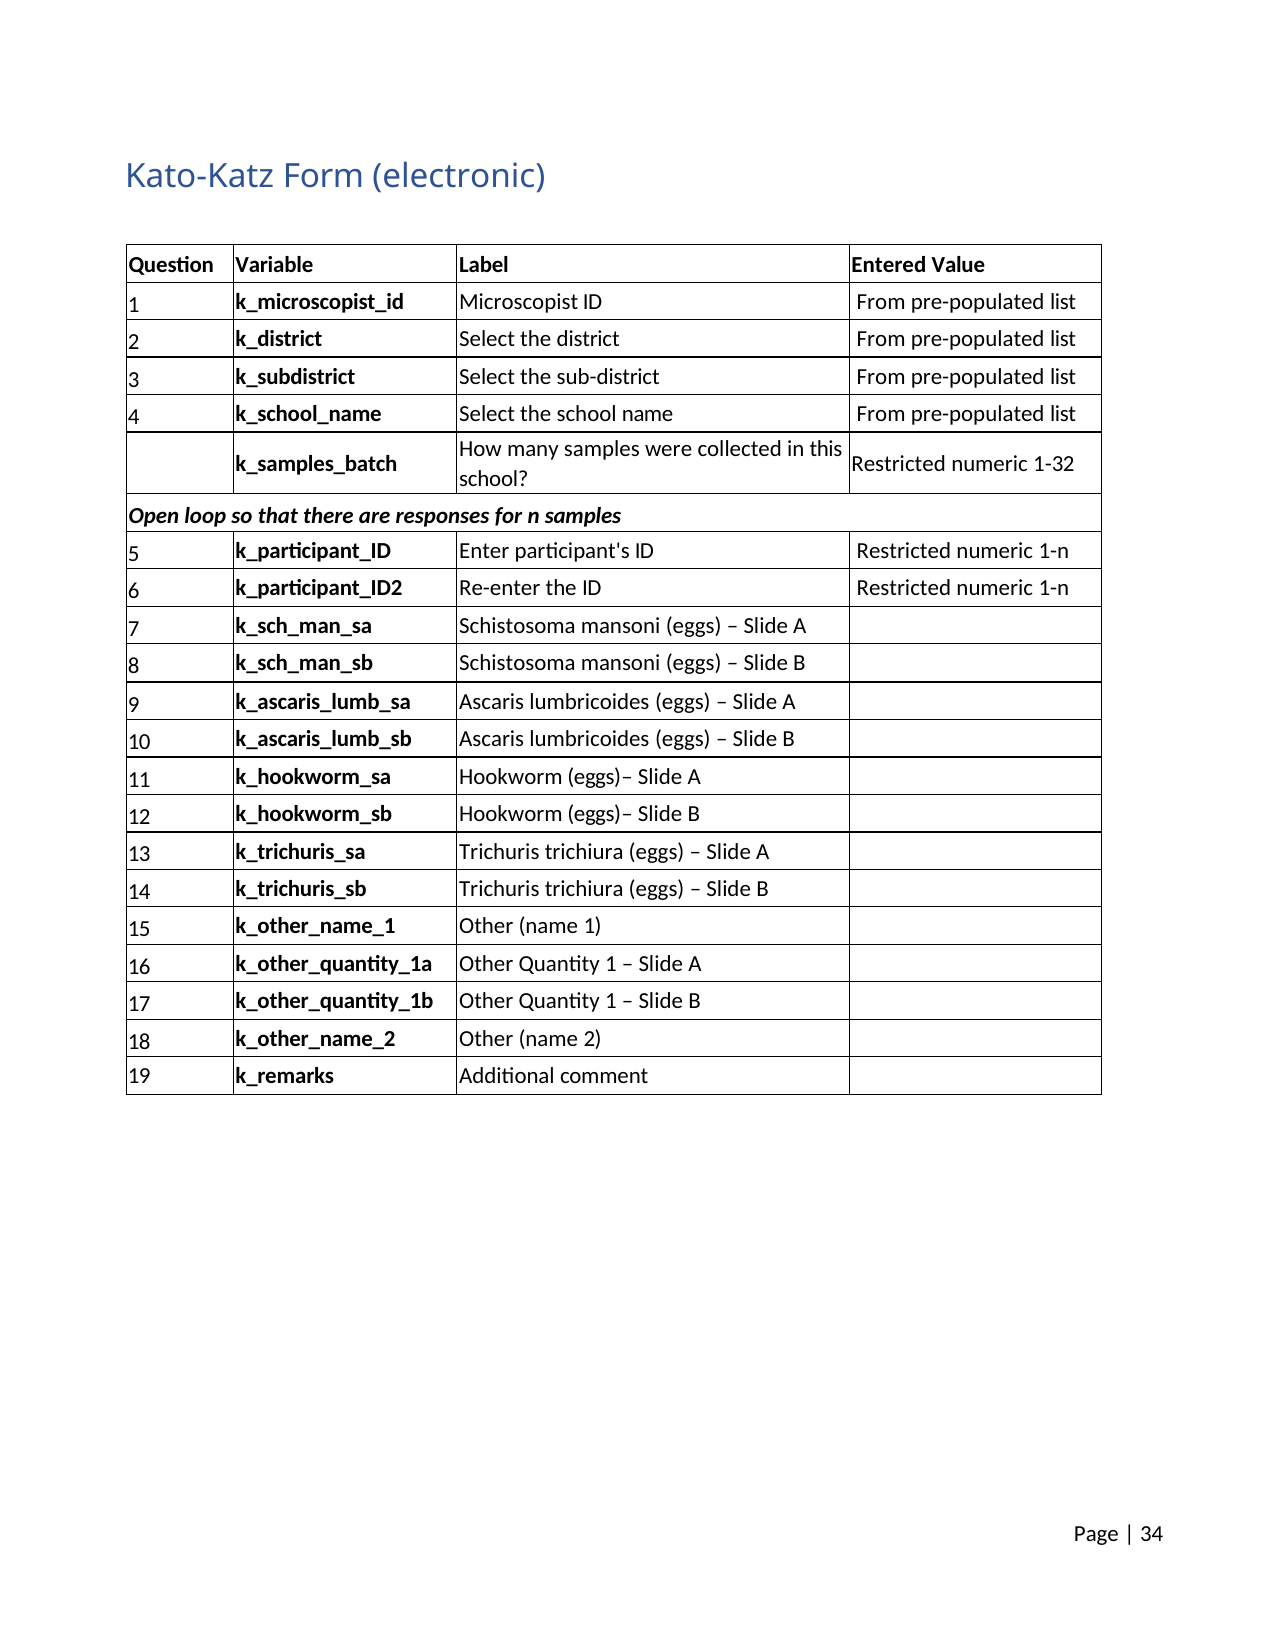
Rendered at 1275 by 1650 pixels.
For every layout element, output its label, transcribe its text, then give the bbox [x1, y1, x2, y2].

table_cell k_school_name [234, 395, 456, 431]
table_header Variable [234, 245, 456, 282]
table_cell How many samples were collected in this school? [457, 433, 849, 493]
table_cell Other (name 1) [457, 907, 849, 944]
table_cell [850, 982, 1101, 1019]
table_cell k_participant_ID [234, 532, 456, 568]
table_cell From pre-populated list [850, 395, 1101, 431]
table_cell [850, 758, 1101, 794]
table_cell k_other_name_2 [234, 1020, 456, 1056]
table_cell k_ascaris_lumb_sb [234, 720, 456, 756]
table_cell k_trichuris_sa [234, 833, 456, 869]
table_cell Microscopist ID [457, 283, 849, 319]
table_cell From pre-populated list [850, 320, 1101, 356]
table_cell Hookworm (eggs)– Slide B [457, 795, 849, 831]
table_header 9 [127, 683, 233, 719]
table_cell k_other_quantity_1a [234, 945, 456, 981]
table_cell Restricted numeric 1-32 [850, 433, 1101, 493]
table_cell [850, 1020, 1101, 1056]
table_cell k_remarks [234, 1057, 456, 1094]
table_cell [127, 433, 233, 493]
table_header [850, 683, 1101, 719]
table_cell 1 [127, 283, 233, 319]
table_cell [850, 644, 1101, 681]
table_cell Select the sub-district [457, 358, 849, 394]
table_cell 6 [127, 569, 233, 606]
table_cell k_sch_man_sb [234, 644, 456, 681]
table_cell [850, 720, 1101, 756]
table_cell 7 [127, 607, 233, 643]
table_cell Re-enter the ID [457, 569, 849, 606]
table_cell 10 [127, 720, 233, 756]
table_cell k_district [234, 320, 456, 356]
table_header k_ascaris_lumb_sa [234, 683, 456, 719]
table_cell Other (name 2) [457, 1020, 849, 1056]
table_cell [850, 945, 1101, 981]
table_cell [850, 795, 1101, 831]
table_cell Select the school name [457, 395, 849, 431]
table_header Entered Value [850, 245, 1101, 282]
subtitle Kato-Katz Form (electronic) [125, 152, 1163, 197]
table_cell [850, 870, 1101, 906]
table_cell 18 [127, 1020, 233, 1056]
table_cell k_hookworm_sa [234, 758, 456, 794]
table_cell 4 [127, 395, 233, 431]
table_cell From pre-populated list [850, 358, 1101, 394]
table_header Ascaris lumbricoides (eggs) – Slide A [457, 683, 849, 719]
table_cell 5 [127, 532, 233, 568]
table_cell 19 [127, 1057, 233, 1094]
table_cell 16 [127, 945, 233, 981]
table_cell k_hookworm_sb [234, 795, 456, 831]
table_cell Trichuris trichiura (eggs) – Slide B [457, 870, 849, 906]
table_cell k_participant_ID2 [234, 569, 456, 606]
table_cell [850, 833, 1101, 869]
table_cell [850, 607, 1101, 643]
table_cell [850, 1057, 1101, 1094]
table_cell Hookworm (eggs)– Slide A [457, 758, 849, 794]
table_cell k_microscopist_id [234, 283, 456, 319]
table_cell Trichuris trichiura (eggs) – Slide A [457, 833, 849, 869]
table_cell Schistosoma mansoni (eggs) – Slide B [457, 644, 849, 681]
table_cell k_trichuris_sb [234, 870, 456, 906]
table_cell 2 [127, 320, 233, 356]
table_cell Ascaris lumbricoides (eggs) – Slide B [457, 720, 849, 756]
table_cell Open loop so that there are responses for n samples [127, 494, 1101, 531]
table_cell k_subdistrict [234, 358, 456, 394]
table_cell 14 [127, 870, 233, 906]
table_cell Restricted numeric 1-n [850, 569, 1101, 606]
table_cell k_samples_batch [234, 433, 456, 493]
table_cell 13 [127, 833, 233, 869]
table_header Question [127, 245, 233, 282]
table_cell Select the district [457, 320, 849, 356]
table_cell 15 [127, 907, 233, 944]
table_cell k_other_quantity_1b [234, 982, 456, 1019]
table_cell Enter participant's ID [457, 532, 849, 568]
table_cell k_sch_man_sa [234, 607, 456, 643]
table_cell 12 [127, 795, 233, 831]
table_cell k_other_name_1 [234, 907, 456, 944]
table_cell Schistosoma mansoni (eggs) – Slide A [457, 607, 849, 643]
table_cell [850, 907, 1101, 944]
table_header Label [457, 245, 849, 282]
table_cell 3 [127, 358, 233, 394]
table_cell Other Quantity 1 – Slide B [457, 982, 849, 1019]
table_cell 11 [127, 758, 233, 794]
table_cell Restricted numeric 1-n [850, 532, 1101, 568]
table_cell Additional comment [457, 1057, 849, 1094]
table_cell From pre-populated list [850, 283, 1101, 319]
table_cell 8 [127, 644, 233, 681]
table_cell Other Quantity 1 – Slide A [457, 945, 849, 981]
table_cell 17 [127, 982, 233, 1019]
